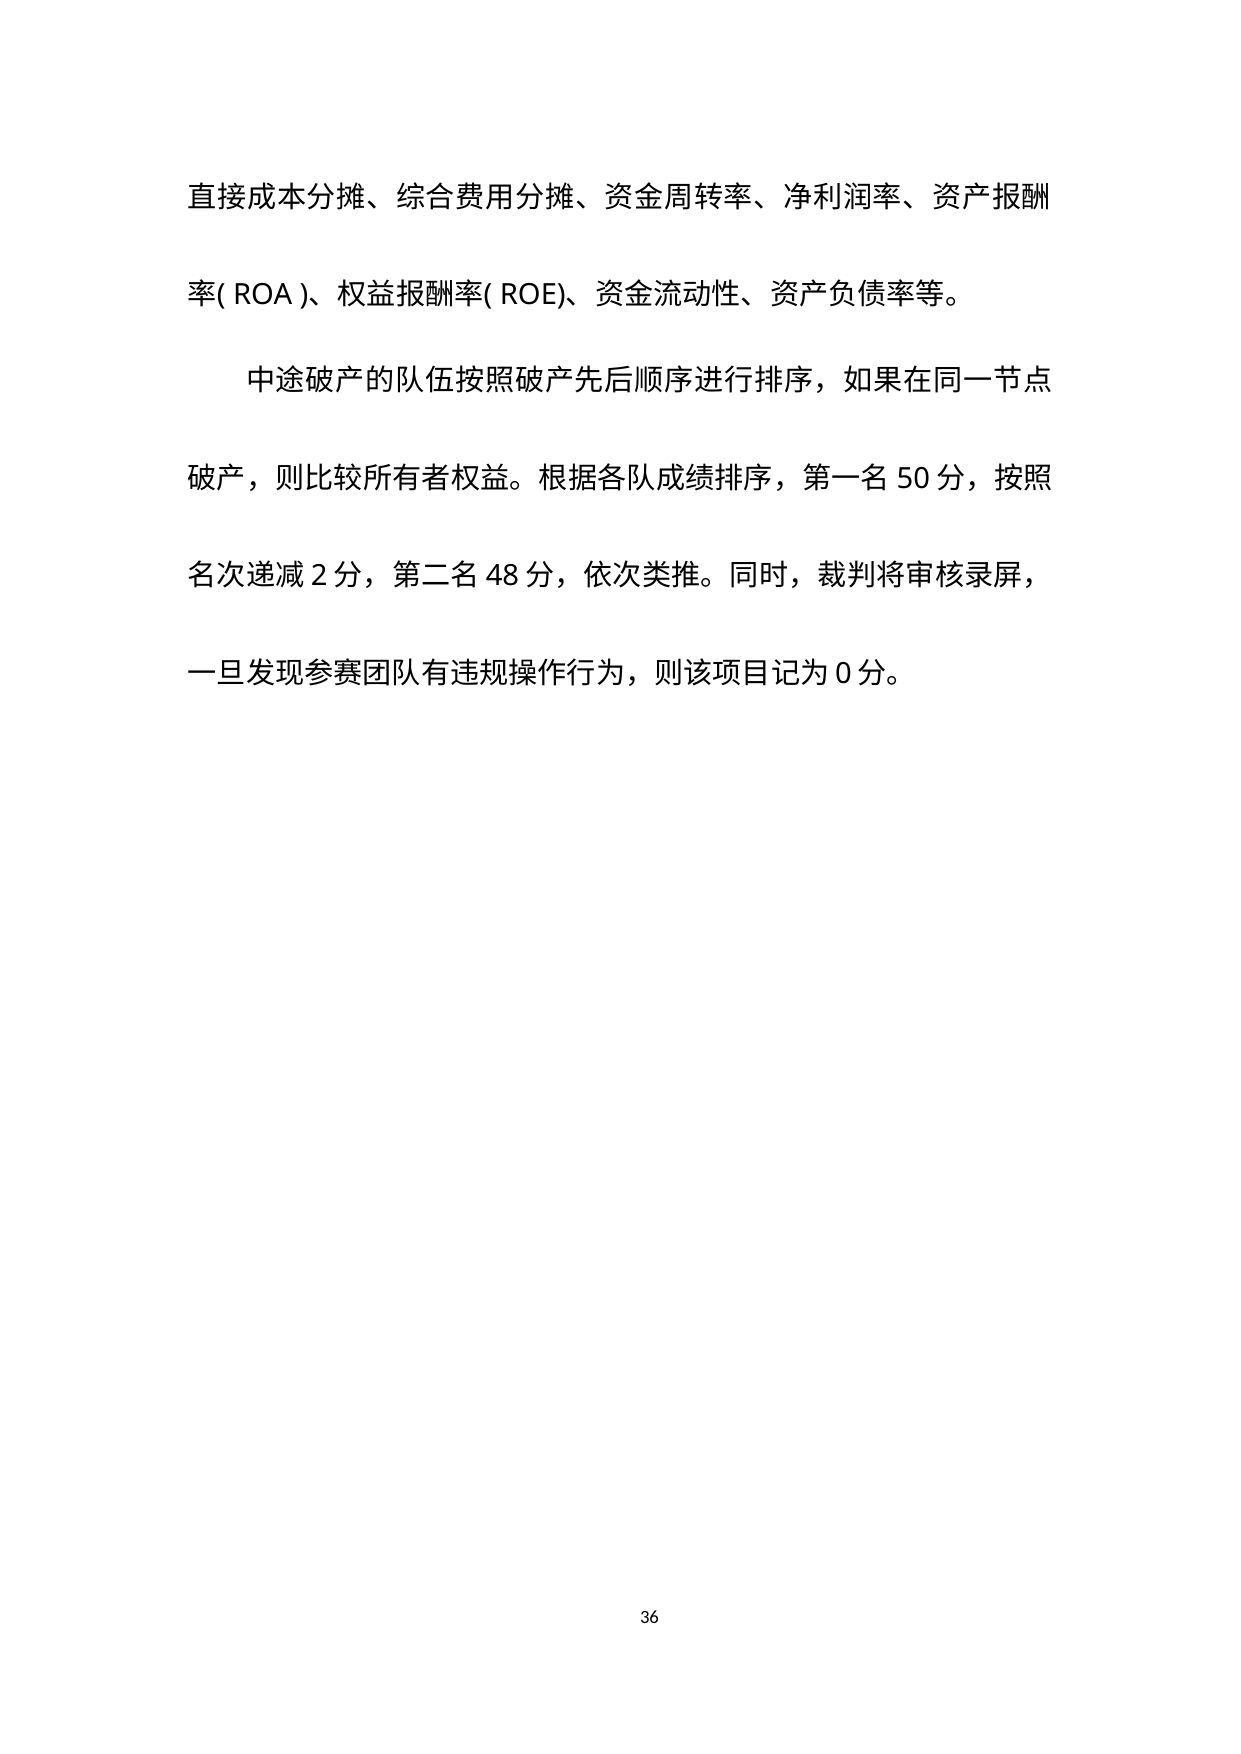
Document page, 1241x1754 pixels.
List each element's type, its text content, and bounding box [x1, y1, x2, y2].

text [187, 162, 1053, 324]
text 中途破产的队伍按照破产先后顺序进行排序，如果在同一节点破产，则比较所有者权益。根据各队成绩排序，第一名50分，按照名次递减2分，第二名48分，依次类推。同时，裁判将审核录屏，一旦发现参赛团队有违规操作行为，则该项目记为0分。 [187, 346, 1053, 703]
